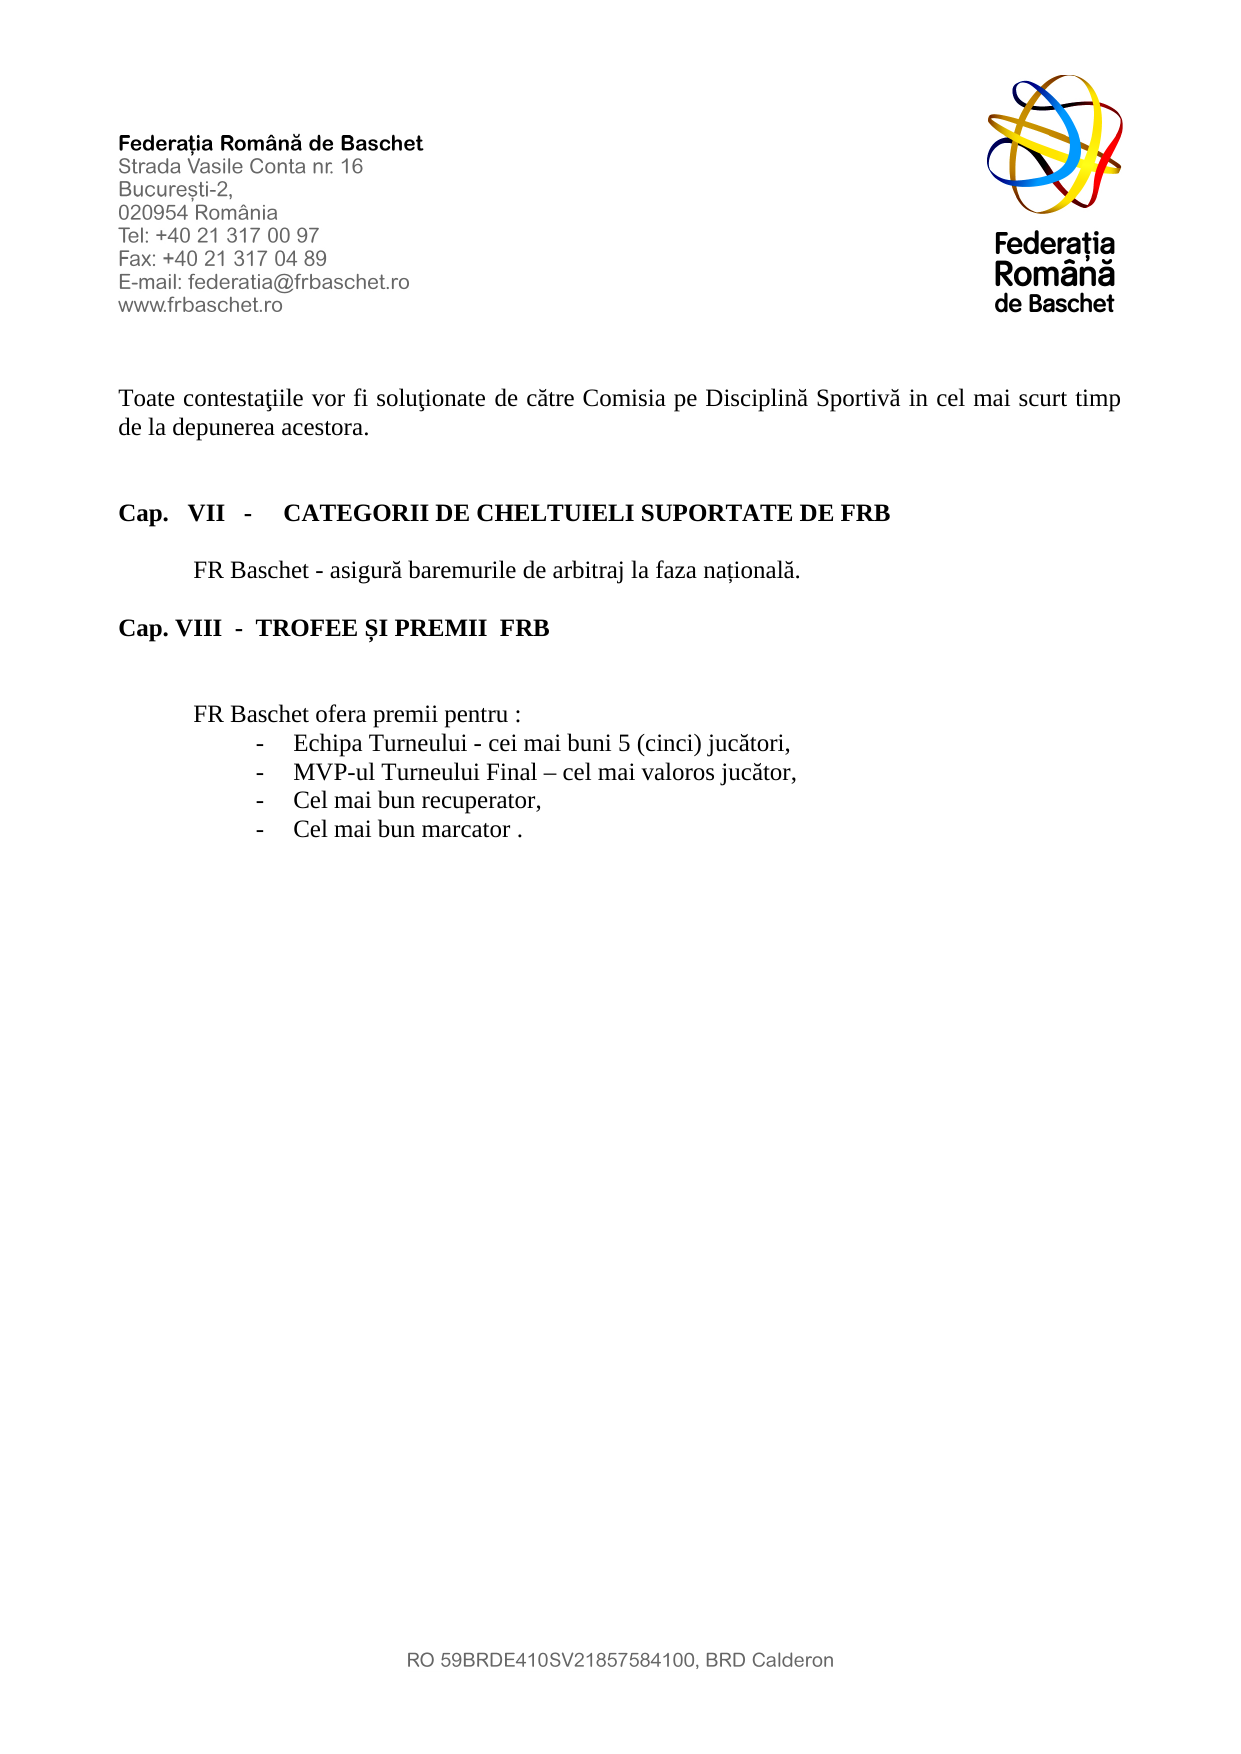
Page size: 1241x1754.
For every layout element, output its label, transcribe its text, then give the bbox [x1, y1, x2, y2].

list Cel mai bun marcator . [256, 814, 1122, 843]
text Toate contestaţiile vor fi soluţionate de către Comisia pe Disciplină Sportivă in cel mai scurt timp de la depunerea acestora. [118, 383, 1122, 441]
list MVP-ul Turneului Final – cel mai valoros jucător, [256, 757, 1122, 786]
picture [118, 75, 1123, 318]
text FR Baschet - asigură baremurile de arbitraj la faza națională. [118, 556, 1122, 584]
list Cel mai bun recuperator, [256, 786, 1122, 814]
picture [406, 1650, 834, 1672]
text Cap. VIII - TROFEE ȘI PREMII FRB [118, 613, 1122, 642]
text FR Baschet ofera premii pentru : [118, 699, 1122, 728]
text Cap. VII - CATEGORII DE CHELTUIELI SUPORTATE DE FRB [118, 498, 1122, 527]
list Echipa Turneului - cei mai buni 5 (cinci) jucători, [256, 728, 1122, 757]
